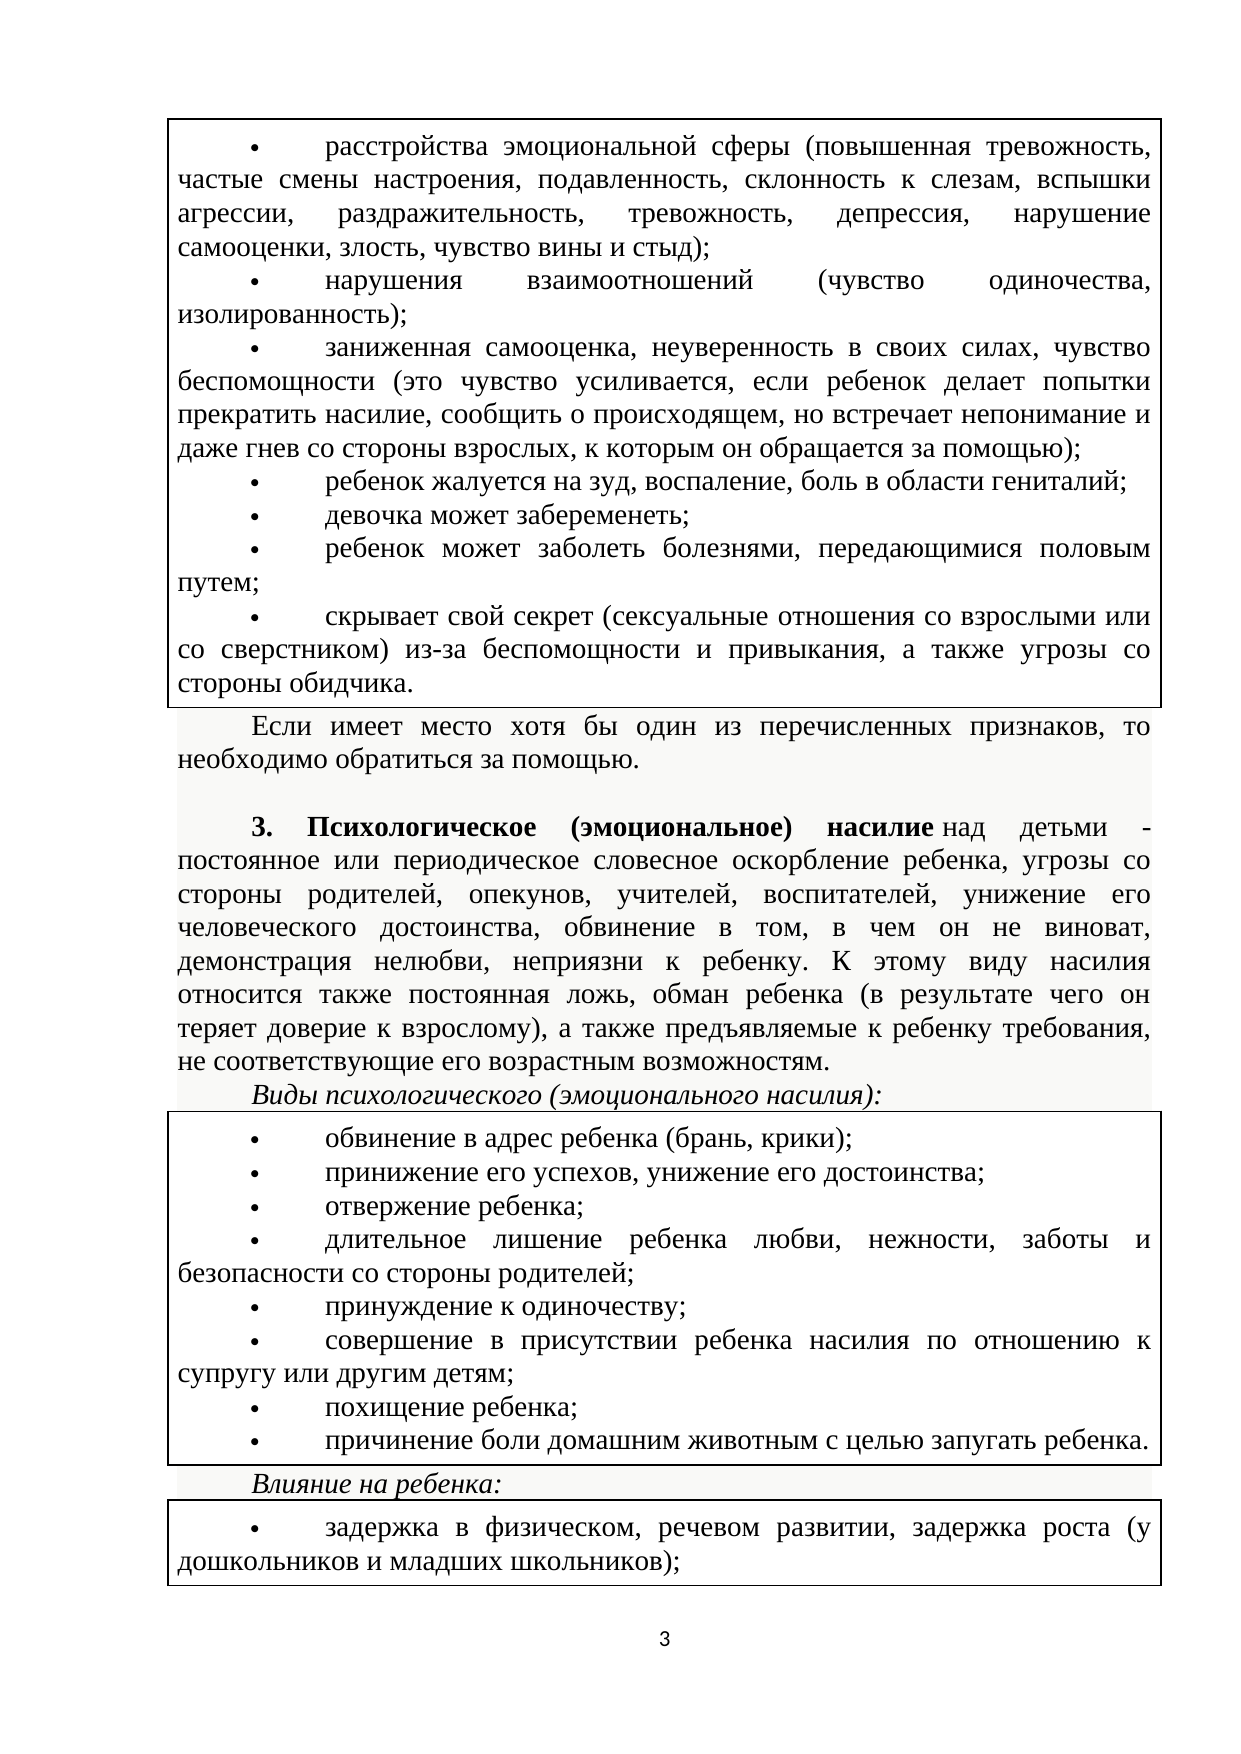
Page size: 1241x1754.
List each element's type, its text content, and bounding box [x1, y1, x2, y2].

list скрывает свой секрет (сексуальные отношения со взрослыми или со сверстником) из-за беспомощности и привыкания, а также угрозы со стороны обидчика. [169, 588, 1160, 707]
list причинение боли домашним животным с целью запугать ребенка. [169, 1412, 1160, 1464]
list ребенок может заболеть болезнями, передающимися половым путем; [177, 531, 1152, 588]
list задержка в физическом, речевом развитии, задержка роста (у дошкольников и младших школьников); [169, 1501, 1160, 1585]
list расстройства эмоциональной сферы (повышенная тревожность, частые смены настроения, подавленность, склонность к слезам, вспышки агрессии, раздражительность, тревожность, депрессия, нарушение самооценки, злость, чувство вины и стыд); [169, 120, 1160, 262]
list нарушения взаимоотношений (чувство одиночества, изолированность); [177, 262, 1152, 329]
list длительное лишение ребенка любви, нежности, заботы и безопасности со стороны родителей; [177, 1221, 1152, 1288]
list принуждение к одиночеству; [177, 1288, 1152, 1322]
list ребенок жалуется на зуд, воспаление, боль в области гениталий; [177, 463, 1152, 497]
text Если имеет место хотя бы один из перечисленных признаков, то необходимо обратиться за помощью. [177, 708, 1152, 775]
list совершение в присутствии ребенка насилия по отношению к супругу или другим детям; [177, 1322, 1152, 1389]
text Влияние на ребенка: [177, 1466, 1152, 1499]
list отвержение ребенка; [177, 1188, 1152, 1221]
text 3. Психологическое (эмоциональное) насилие над детьми - постоянное или периодическое словесное оскорбление ребенка, угрозы со стороны родителей, опекунов, учителей, воспитателей, унижение его человеческого достоинства, обвинение в том, в чем он не виноват, демонстрация нелюбви, неприязни к ребенку. К этому виду насилия относится также постоянная ложь, обман ребенка (в результате чего он теряет доверие к взрослому), а также предъявляемые к ребенку требования, не соответствующие его возрастным возможностям. [177, 809, 1152, 1077]
list принижение его успехов, унижение его достоинства; [177, 1154, 1152, 1188]
list заниженная самооценка, неуверенность в своих силах, чувство беспомощности (это чувство усиливается, если ребенок делает попытки прекратить насилие, сообщить о происходящем, но встречает непонимание и даже гнев со стороны взрослых, к которым он обращается за помощью); [177, 329, 1152, 463]
list девочка может забеременеть; [177, 497, 1152, 531]
list похищение ребенка; [177, 1389, 1152, 1412]
list обвинение в адрес ребенка (брань, крики); [169, 1112, 1160, 1154]
text Виды психологического (эмоционального насилия): [177, 1077, 1152, 1111]
